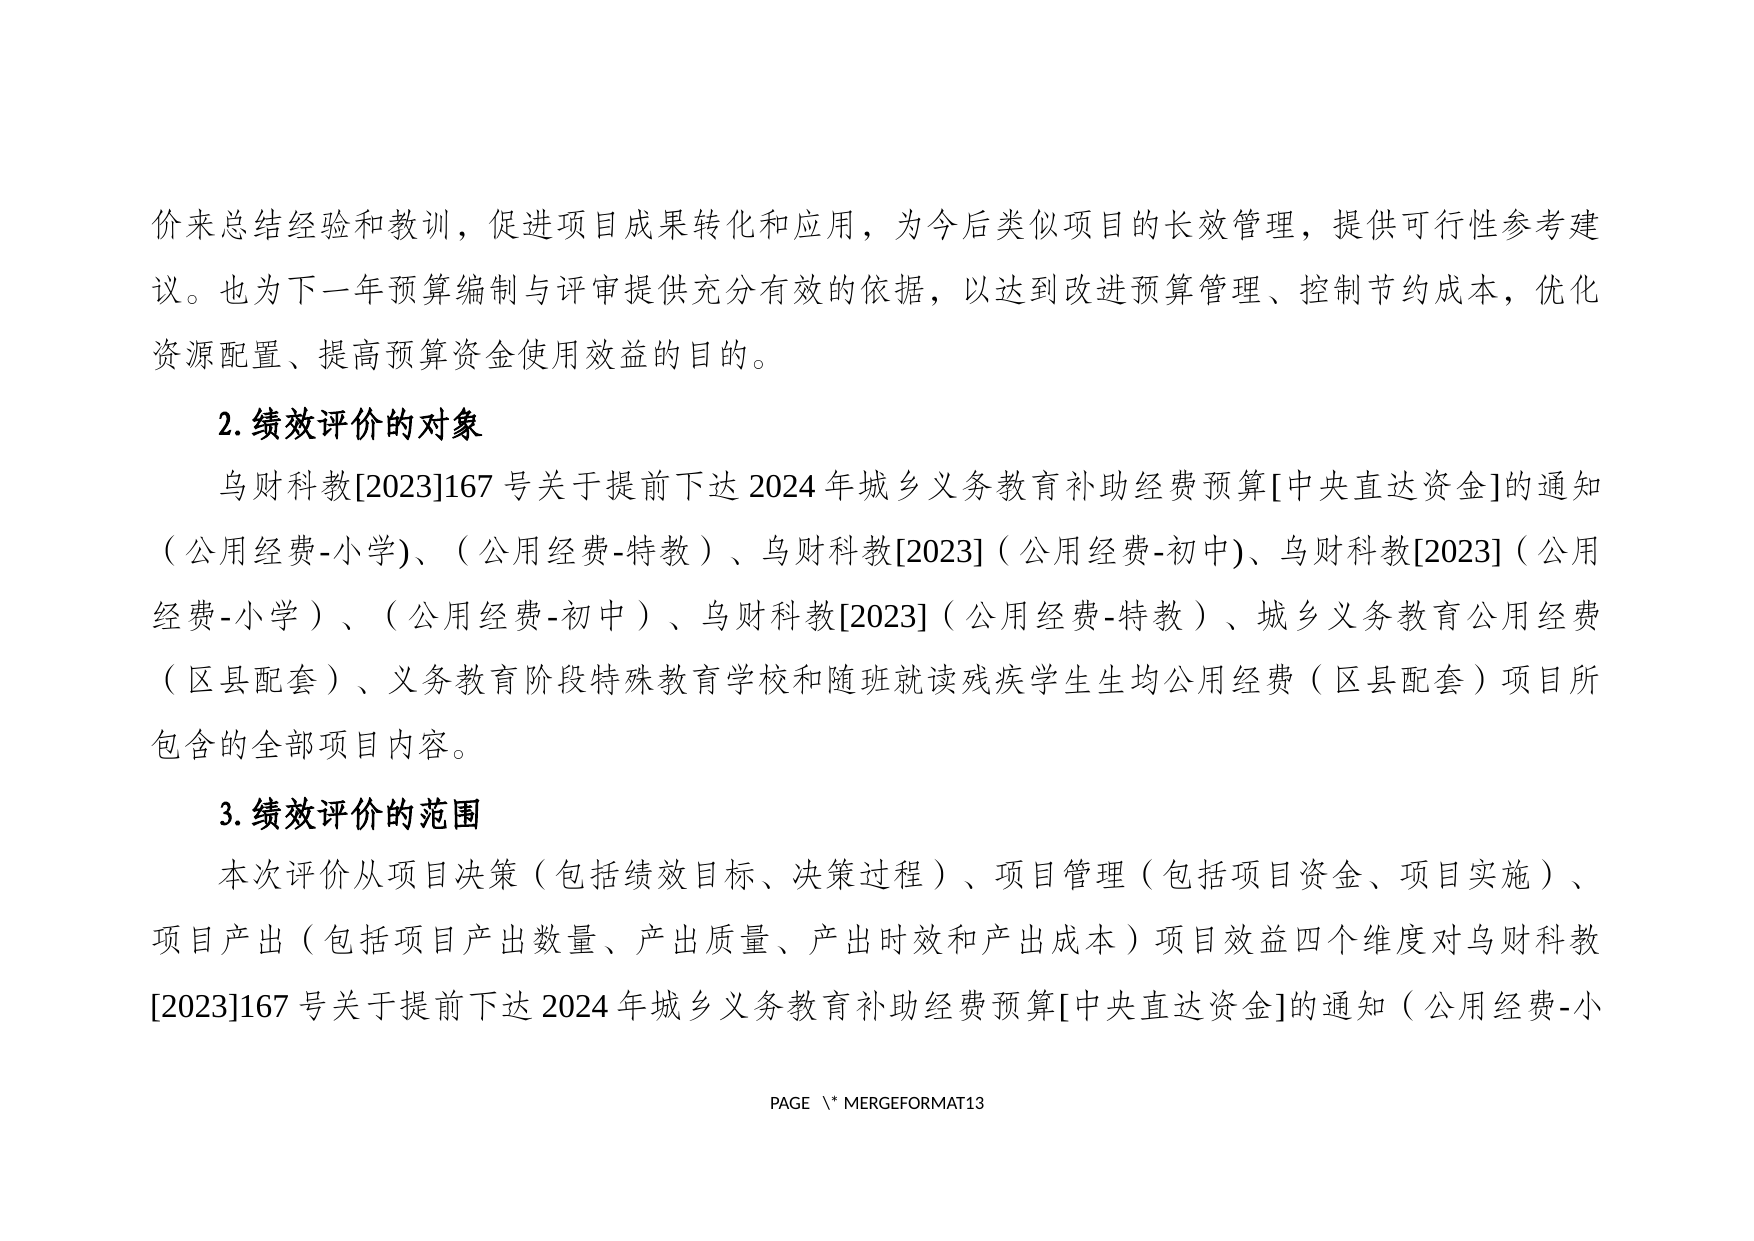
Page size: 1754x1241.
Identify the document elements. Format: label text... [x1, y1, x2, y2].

text 3.绩效评价的范围 [150, 779, 1604, 844]
text 2.绩效评价的对象 [150, 389, 1604, 454]
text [150, 194, 1604, 389]
text 乌财科教[2023]167号关于提前下达2024年城乡义务教育补助经费预算[中央直达资金]的通知（公用经费-小学)、（公用经费-特教）、乌财科教[2023]（公用经费-初中)、乌财科教[2023]（公用经费-小学）、（公用经费-初中）、乌财科教[2023]（公用经费-特教）、城乡义务教育公用经费（区县配套）、义务教育阶段特殊教育学校和随班就读残疾学生生均公用经费（区县配套）项目所包含的全部项目内容。 [150, 454, 1604, 779]
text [150, 844, 1604, 1039]
